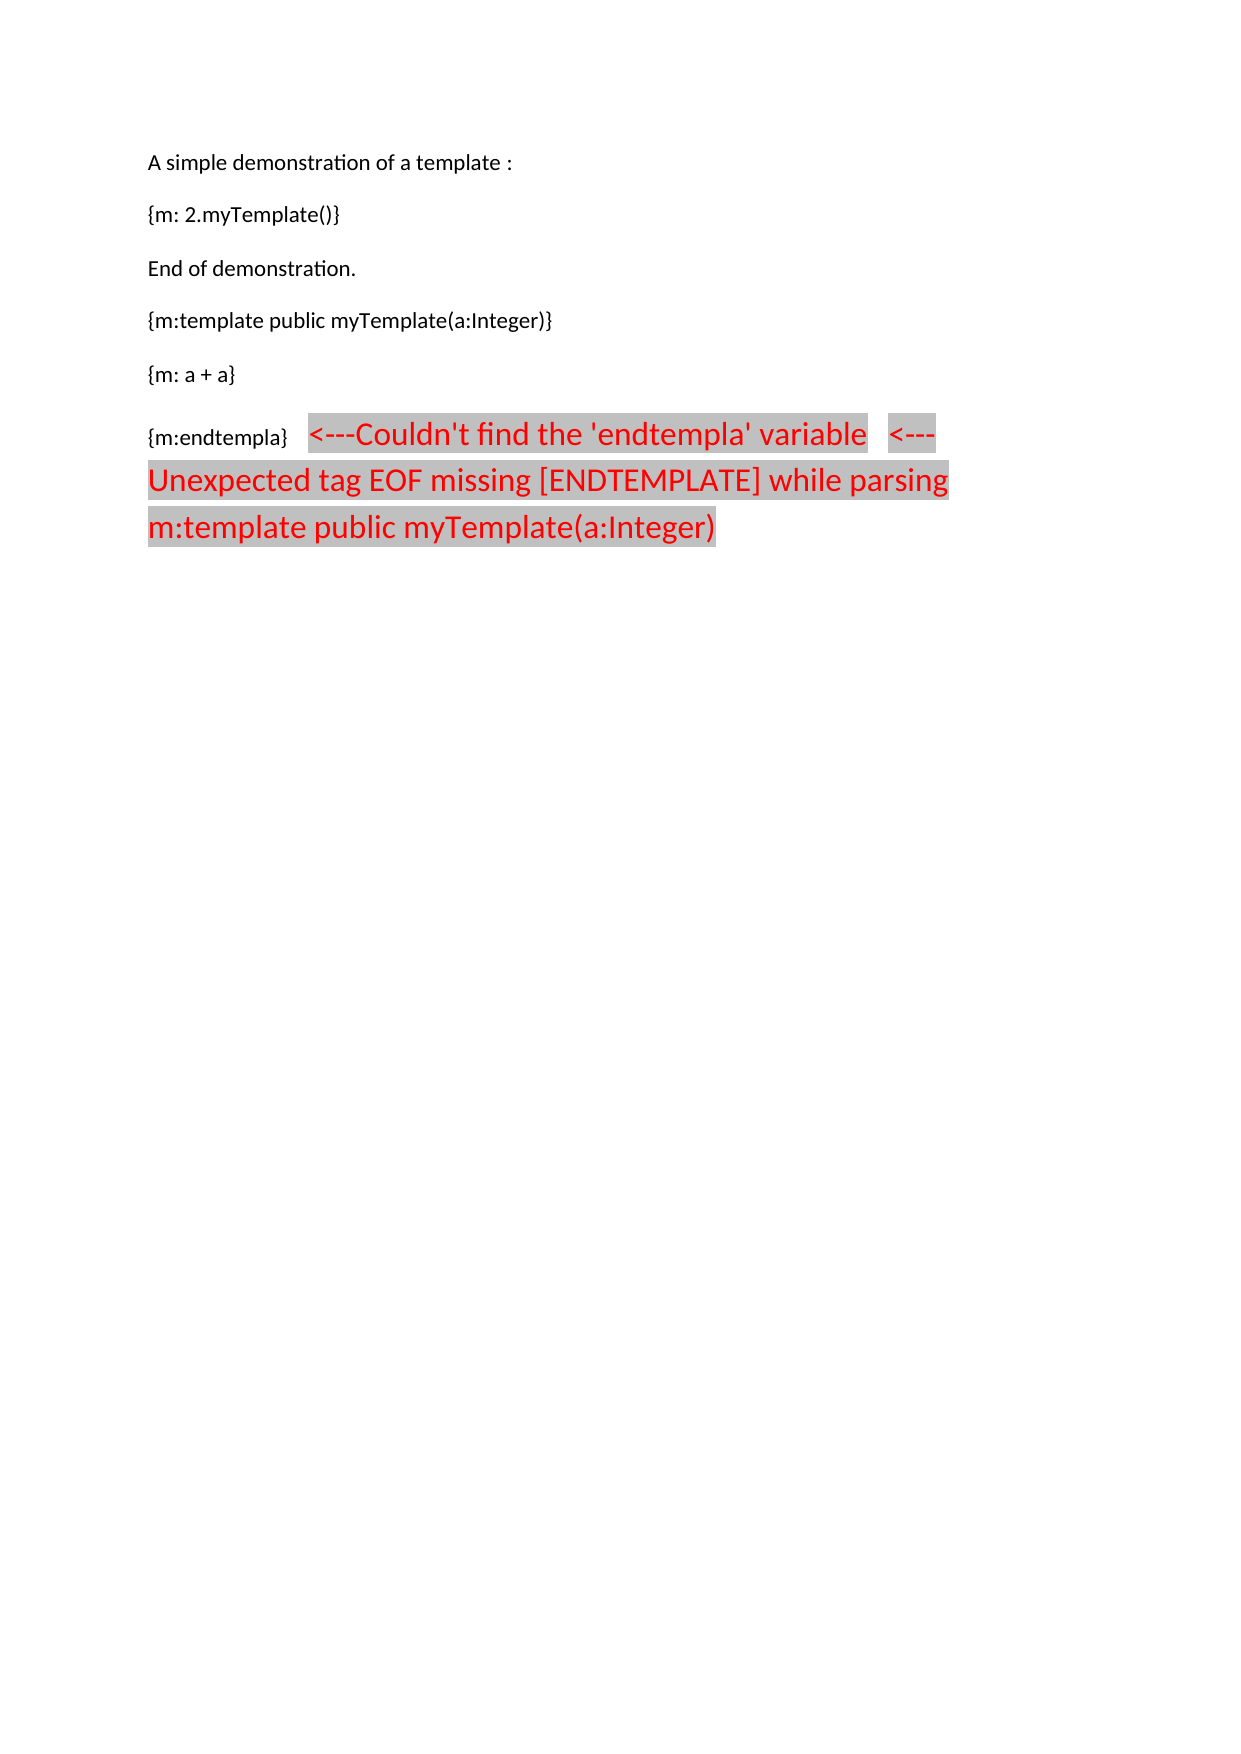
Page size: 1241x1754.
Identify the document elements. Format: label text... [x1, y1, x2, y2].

text A simple demonstration of a template : [148, 148, 1093, 176]
text {m:template public myTemplate(a:Integer)} [148, 307, 1093, 335]
text End of demonstration. [148, 254, 1093, 282]
text {m:endtempla} <---Couldn't find the 'endtempla' variable <---Unexpected tag EOF missing [ENDTEMPLATE] while parsing m:template public myTemplate(a:Integer) [148, 413, 1093, 547]
text {m: 2.myTemplate()} [148, 201, 1093, 229]
text {m: a + a} [148, 360, 1093, 388]
